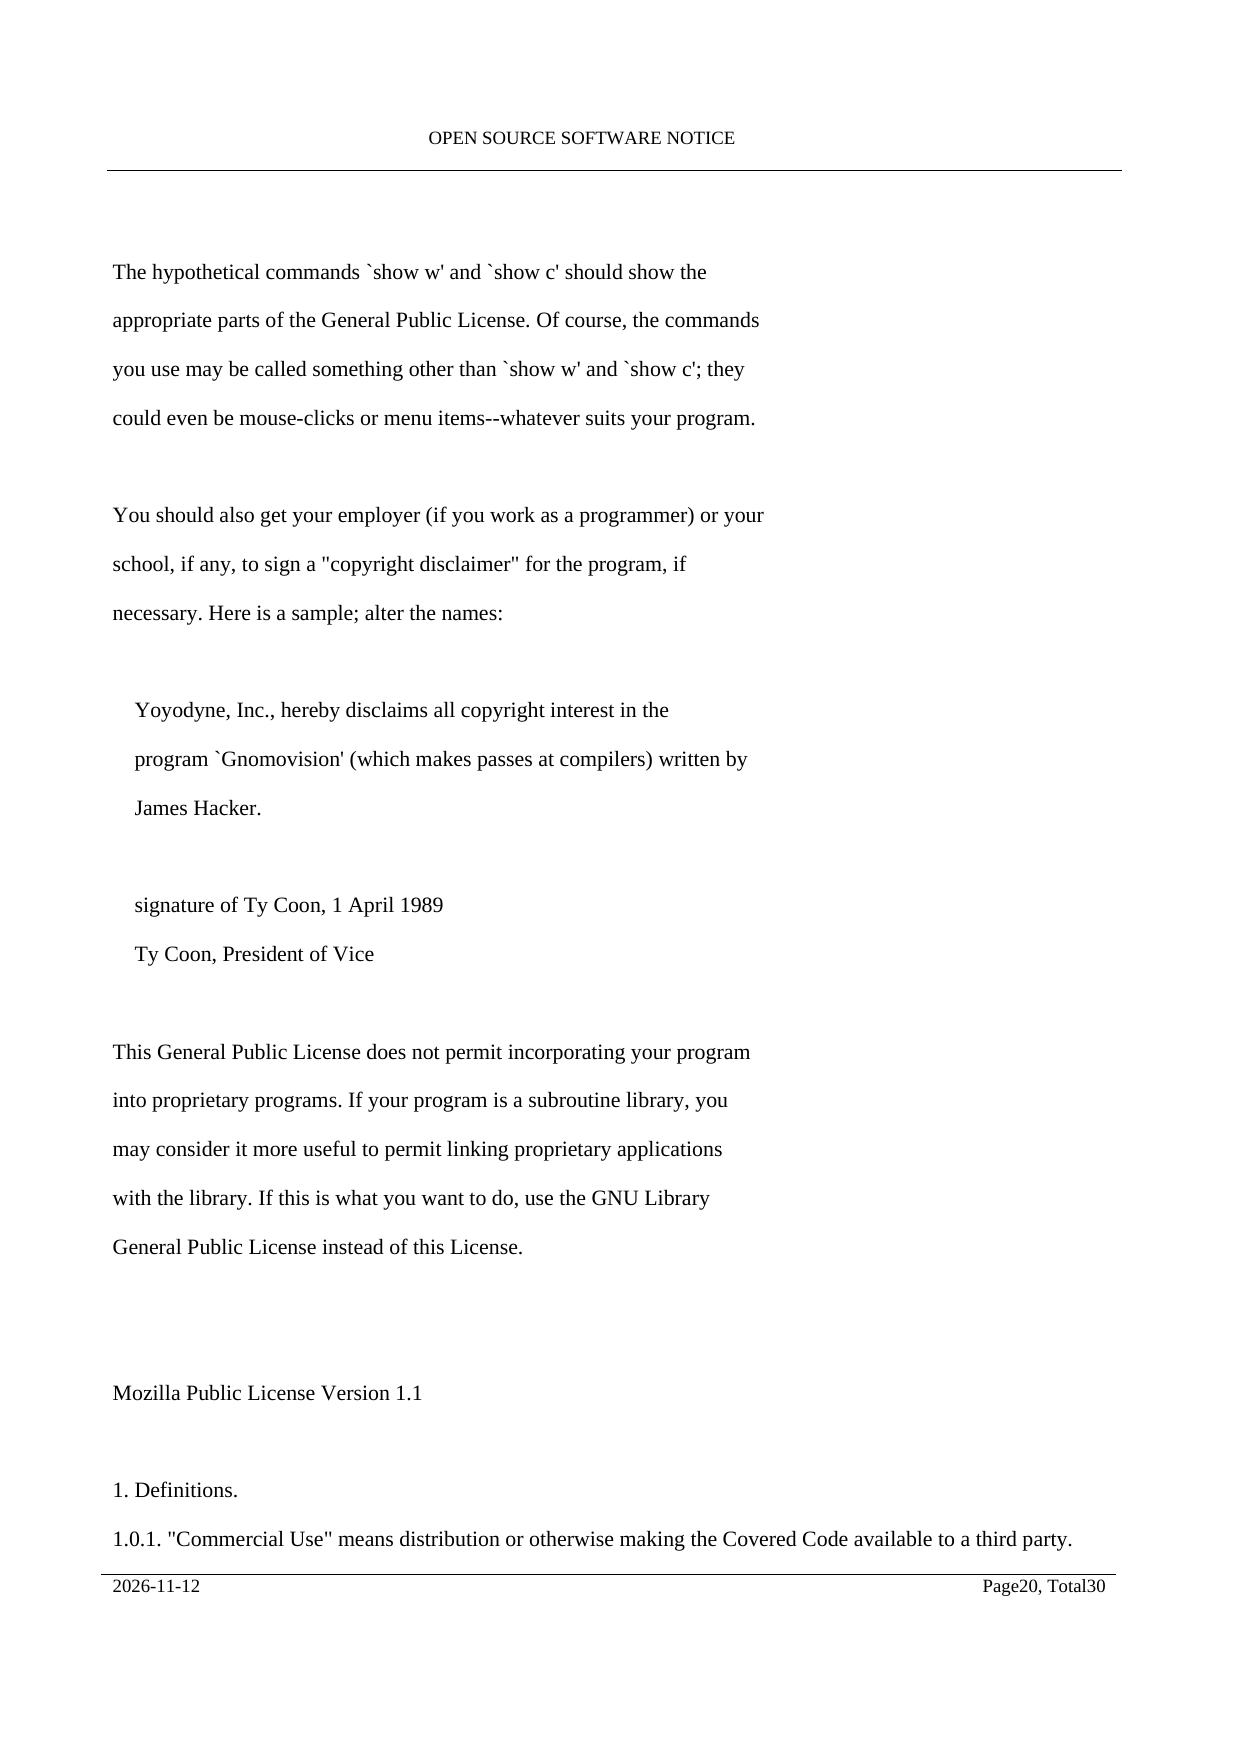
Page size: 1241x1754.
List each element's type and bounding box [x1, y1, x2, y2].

text [112, 206, 1128, 1555]
